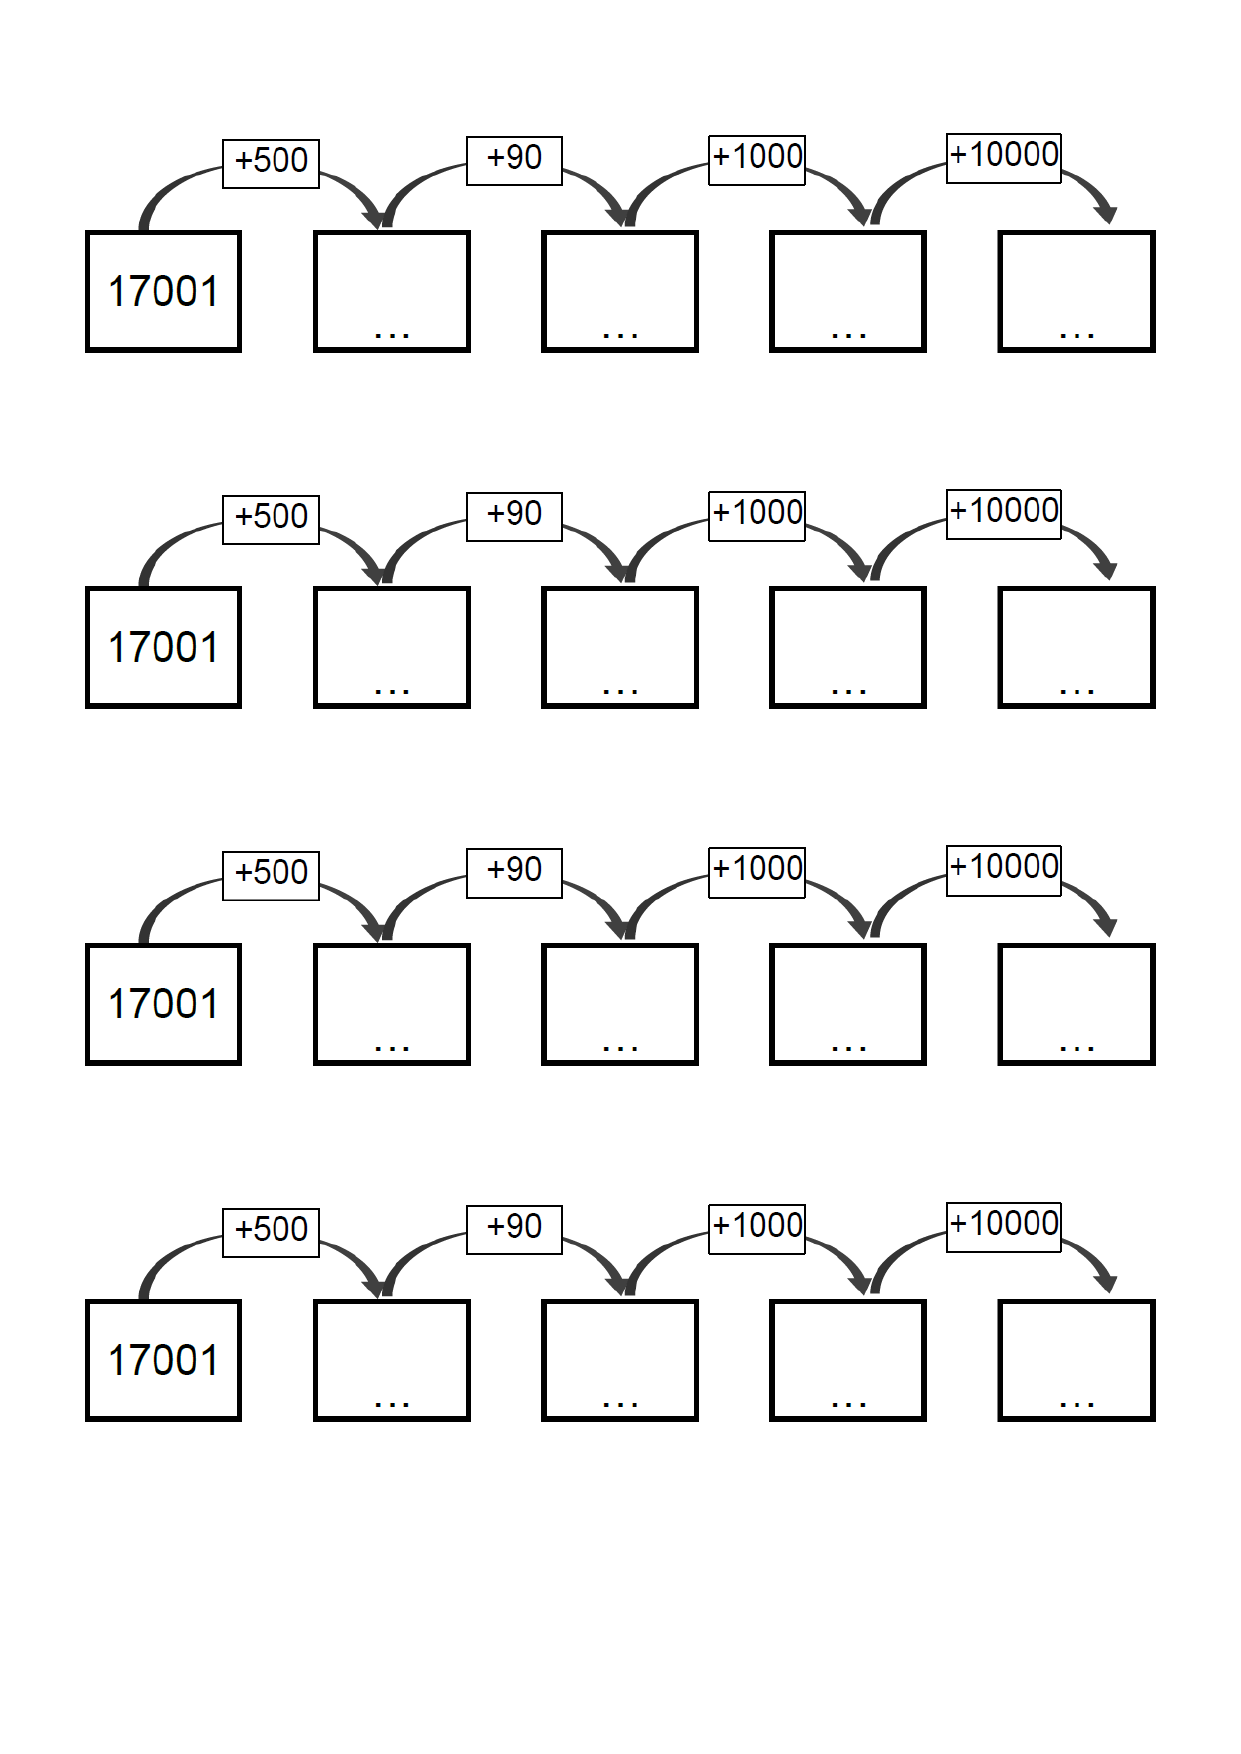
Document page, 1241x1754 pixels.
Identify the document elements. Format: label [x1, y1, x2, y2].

picture [75, 1199, 1158, 1427]
picture [75, 130, 1158, 358]
picture [75, 842, 1158, 1071]
picture [75, 486, 1158, 714]
